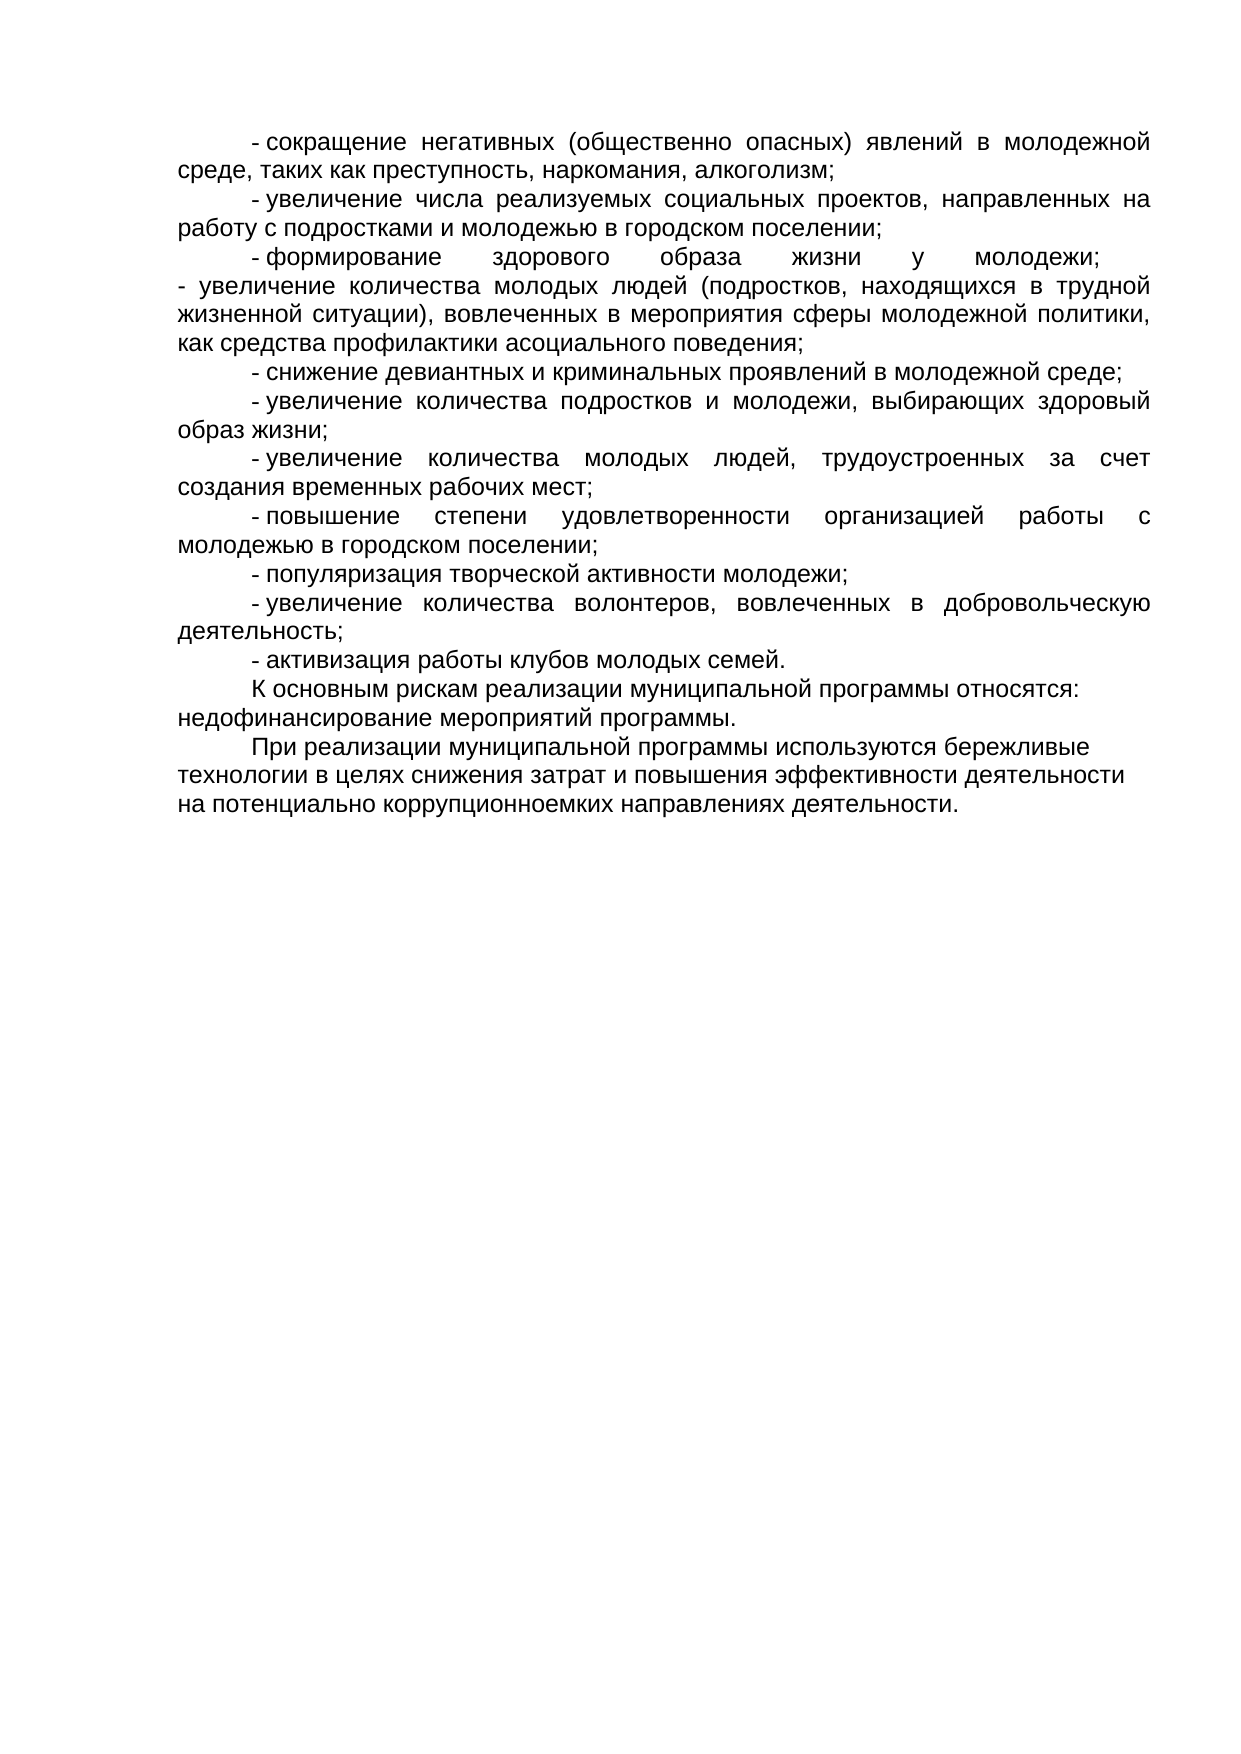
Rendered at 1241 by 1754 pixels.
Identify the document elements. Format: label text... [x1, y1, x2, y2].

list формирование здорового образа жизни у молодежи; - увеличение количества молодых людей (подростков, находящихся в трудной жизненной ситуации), вовлеченных в мероприятия сферы молодежной политики, как средства профилактики асоциального поведения; [177, 242, 1152, 357]
list повышение степени удовлетворенности организацией работы с молодежью в городском поселении; [177, 501, 1152, 559]
text недофинансирование мероприятий программы. [177, 703, 1152, 731]
list сокращение негативных (общественно опасных) явлений в молодежной среде, таких как преступность, наркомания, алкоголизм; [177, 127, 1152, 184]
list увеличение количества волонтеров, вовлеченных в добровольческую деятельность; [177, 587, 1152, 645]
list популяризация творческой активности молодежи; [177, 559, 1152, 587]
list увеличение количества молодых людей, трудоустроенных за счет создания временных рабочих мест; [177, 443, 1152, 501]
list снижение девиантных и криминальных проявлений в молодежной среде; [177, 357, 1152, 386]
list активизация работы клубов молодых семей. [177, 645, 1152, 674]
list увеличение числа реализуемых социальных проектов, направленных на работу с подростками и молодежью в городском поселении; [177, 184, 1152, 242]
text К основным рискам реализации муниципальной программы относятся: [177, 674, 1152, 703]
list увеличение количества подростков и молодежи, выбирающих здоровый образ жизни; [177, 386, 1152, 443]
text При реализации муниципальной программы используются бережливые технологии в целях снижения затрат и повышения эффективности деятельности на потенциально коррупционноемких направлениях деятельности. [177, 731, 1152, 818]
